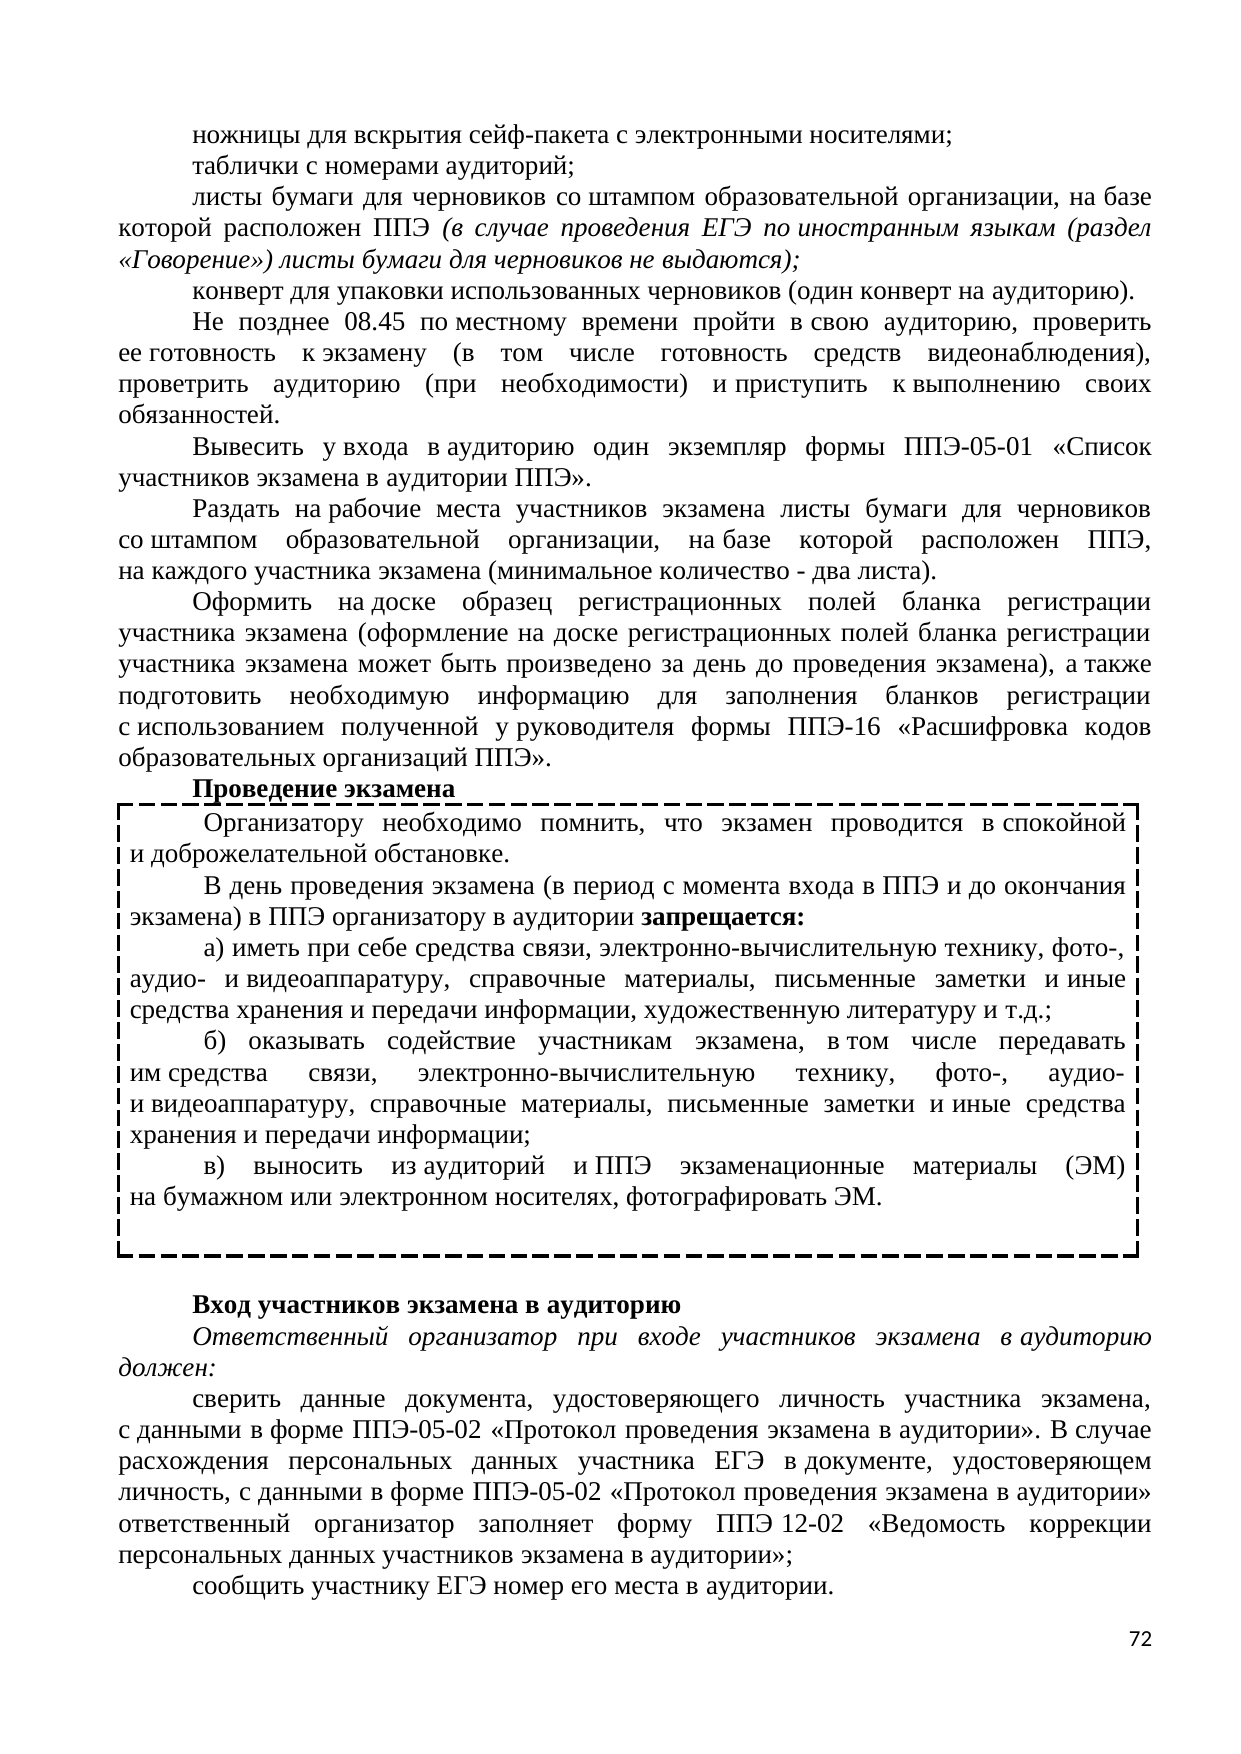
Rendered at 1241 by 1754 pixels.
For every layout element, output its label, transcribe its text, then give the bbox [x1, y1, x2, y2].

text Ответственный организатор при входе участников экзамена в аудиторию должен: [118, 1320, 1152, 1382]
text листы бумаги для черновиков со штампом образовательной организации, на базе которой расположен ППЭ (в случае проведения ЕГЭ по иностранным языкам (раздел «Говорение») листы бумаги для черновиков не выдаются); [118, 180, 1152, 274]
text Раздать на рабочие места участников экзамена листы бумаги для черновиков со штампом образовательной организации, на базе которой расположен ППЭ, на каждого участника экзамена (минимальное количество - два листа). [118, 492, 1152, 585]
text сверить данные документа, удостоверяющего личность участника экзамена, с данными в форме ППЭ-05-02 «Протокол проведения экзамена в аудитории». В случае расхождения персональных данных участника ЕГЭ в документе, удостоверяющем личность, с данными в форме ППЭ-05-02 «Протокол проведения экзамена в аудитории» ответственный организатор заполняет форму ППЭ 12-02 «Ведомость коррекции персональных данных участников экзамена в аудитории»; [118, 1382, 1152, 1569]
text сообщить участнику ЕГЭ номер его места в аудитории. [118, 1569, 1152, 1600]
text конверт для упаковки использованных черновиков (один конверт на аудиторию). [118, 274, 1152, 305]
text Вход участников экзамена в аудиторию [118, 1289, 1152, 1320]
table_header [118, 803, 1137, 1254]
text Проведение экзамена [118, 772, 1152, 803]
text Оформить на доске образец регистрационных полей бланка регистрации участника экзамена (оформление на доске регистрационных полей бланка регистрации участника экзамена может быть произведено за день до проведения экзамена), а также подготовить необходимую информацию для заполнения бланков регистрации с использованием полученной у руководителя формы ППЭ-16 «Расшифровка кодов образовательных организаций ППЭ». [118, 585, 1152, 772]
text Вывесить у входа в аудиторию один экземпляр формы ППЭ-05-01 «Список участников экзамена в аудитории ППЭ». [118, 429, 1152, 492]
text Не позднее 08.45 по местному времени пройти в свою аудиторию, проверить ее готовность к экзамену (в том числе готовность средств видеонаблюдения), проветрить аудиторию (при необходимости) и приступить к выполнению своих обязанностей. [118, 305, 1152, 429]
text таблички с номерами аудиторий; [118, 149, 1152, 180]
text ножницы для вскрытия сейф-пакета с электронными носителями; [118, 118, 1152, 149]
